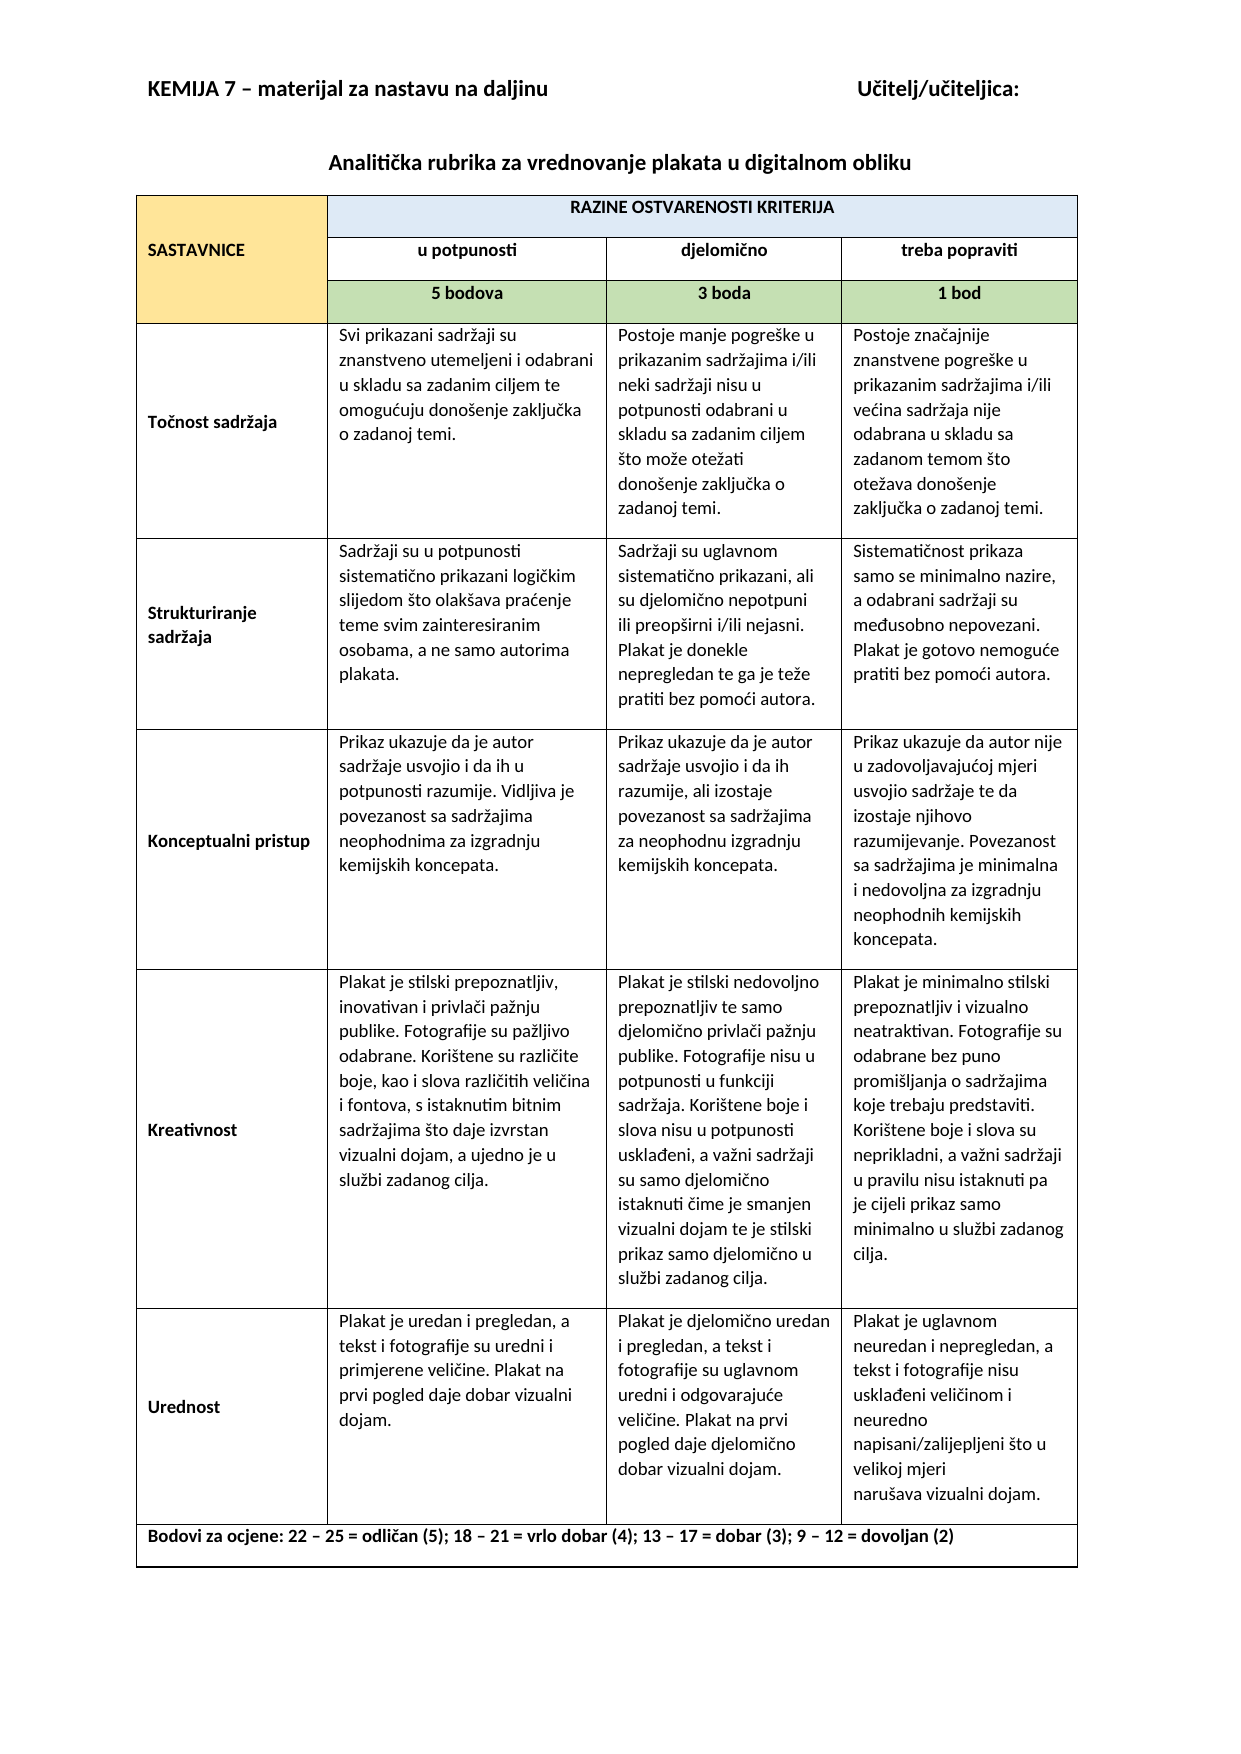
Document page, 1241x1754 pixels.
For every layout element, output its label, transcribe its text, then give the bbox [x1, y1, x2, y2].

table_cell Plakat je djelomično uredan i pregledan, a tekst i fotografije su uglavnom uredni i odgovarajuće veličine. Plakat na prvi pogled daje djelomično dobar vizualni dojam. [607, 1309, 841, 1524]
table_cell Strukturiranje sadržaja [137, 539, 327, 729]
table_cell Prikaz ukazuje da je autor sadržaje usvojio i da ih razumije, ali izostaje povezanost sa sadržajima za neophodnu izgradnju kemijskih koncepata. [607, 730, 841, 969]
table_cell Sadržaji su u potpunosti sistematično prikazani logičkim slijedom što olakšava praćenje teme svim zainteresiranim osobama, a ne samo autorima plakata. [328, 539, 606, 729]
table_cell 5 bodova [328, 281, 606, 323]
table_cell Bodovi za ocjene: 22 – 25 = odličan (5); 18 – 21 = vrlo dobar (4); 13 – 17 = dobar (3); 9 – 12 = dovoljan (2) [137, 1525, 1077, 1566]
table_cell Plakat je stilski nedovoljno prepoznatljiv te samo djelomično privlači pažnju publike. Fotografije nisu u potpunosti u funkciji sadržaja. Korištene boje i slova nisu u potpunosti usklađeni, a važni sadržaji su samo djelomično istaknuti čime je smanjen vizualni dojam te je stilski prikaz samo djelomično u službi zadanog cilja. [607, 970, 841, 1308]
table_cell u potpunosti [328, 238, 606, 280]
table_cell Prikaz ukazuje da autor nije u zadovoljavajućoj mjeri usvojio sadržaje te da izostaje njihovo razumijevanje. Povezanost sa sadržajima je minimalna i nedovoljna za izgradnju neophodnih kemijskih koncepata. [842, 730, 1077, 969]
table_header SASTAVNICE [137, 196, 327, 323]
table_cell Plakat je uglavnom neuredan i nepregledan, a tekst i fotografije nisu usklađeni veličinom i neuredno napisani/zalijepljeni što u velikoj mjeri narušava vizualni dojam. [842, 1309, 1077, 1524]
table_cell Kreativnost [137, 970, 327, 1308]
table_cell djelomično [607, 238, 841, 280]
table_header RAZINE OSTVARENOSTI KRITERIJA [328, 196, 1077, 237]
table_cell Urednost [137, 1309, 327, 1524]
table_cell Postoje značajnije znanstvene pogreške u prikazanim sadržajima i/ili većina sadržaja nije odabrana u skladu sa zadanom temom što otežava donošenje zaključka o zadanoj temi. [842, 324, 1077, 538]
table_cell treba popraviti [842, 238, 1077, 280]
text Analitička rubrika za vrednovanje plakata u digitalnom obliku [148, 148, 1093, 176]
table_cell 1 bod [842, 281, 1077, 323]
table_cell Plakat je uredan i pregledan, a tekst i fotografije su uredni i primjerene veličine. Plakat na prvi pogled daje dobar vizualni dojam. [328, 1309, 606, 1524]
table_cell Konceptualni pristup [137, 730, 327, 969]
table_cell Sadržaji su uglavnom sistematično prikazani, ali su djelomično nepotpuni ili preopširni i/ili nejasni. Plakat je donekle nepregledan te ga je teže pratiti bez pomoći autora. [607, 539, 841, 729]
table_cell Sistematičnost prikaza samo se minimalno nazire, a odabrani sadržaji su međusobno nepovezani. Plakat je gotovo nemoguće pratiti bez pomoći autora. [842, 539, 1077, 729]
table_cell Plakat je stilski prepoznatljiv, inovativan i privlači pažnju publike. Fotografije su pažljivo odabrane. Korištene su različite boje, kao i slova različitih veličina i fontova, s istaknutim bitnim sadržajima što daje izvrstan vizualni dojam, a ujedno je u službi zadanog cilja. [328, 970, 606, 1308]
table_cell Plakat je minimalno stilski prepoznatljiv i vizualno neatraktivan. Fotografije su odabrane bez puno promišljanja o sadržajima koje trebaju predstaviti. Korištene boje i slova su neprikladni, a važni sadržaji u pravilu nisu istaknuti pa je cijeli prikaz samo minimalno u službi zadanog cilja. [842, 970, 1077, 1308]
table_cell Postoje manje pogreške u prikazanim sadržajima i/ili neki sadržaji nisu u potpunosti odabrani u skladu sa zadanim ciljem što može otežati donošenje zaključka o zadanoj temi. [607, 324, 841, 538]
table_cell Svi prikazani sadržaji su znanstveno utemeljeni i odabrani u skladu sa zadanim ciljem te omogućuju donošenje zaključka o zadanoj temi. [328, 324, 606, 538]
table_cell 3 boda [607, 281, 841, 323]
table_cell Točnost sadržaja [137, 324, 327, 538]
table_cell Prikaz ukazuje da je autor sadržaje usvojio i da ih u potpunosti razumije. Vidljiva je povezanost sa sadržajima neophodnima za izgradnju kemijskih koncepata. [328, 730, 606, 969]
